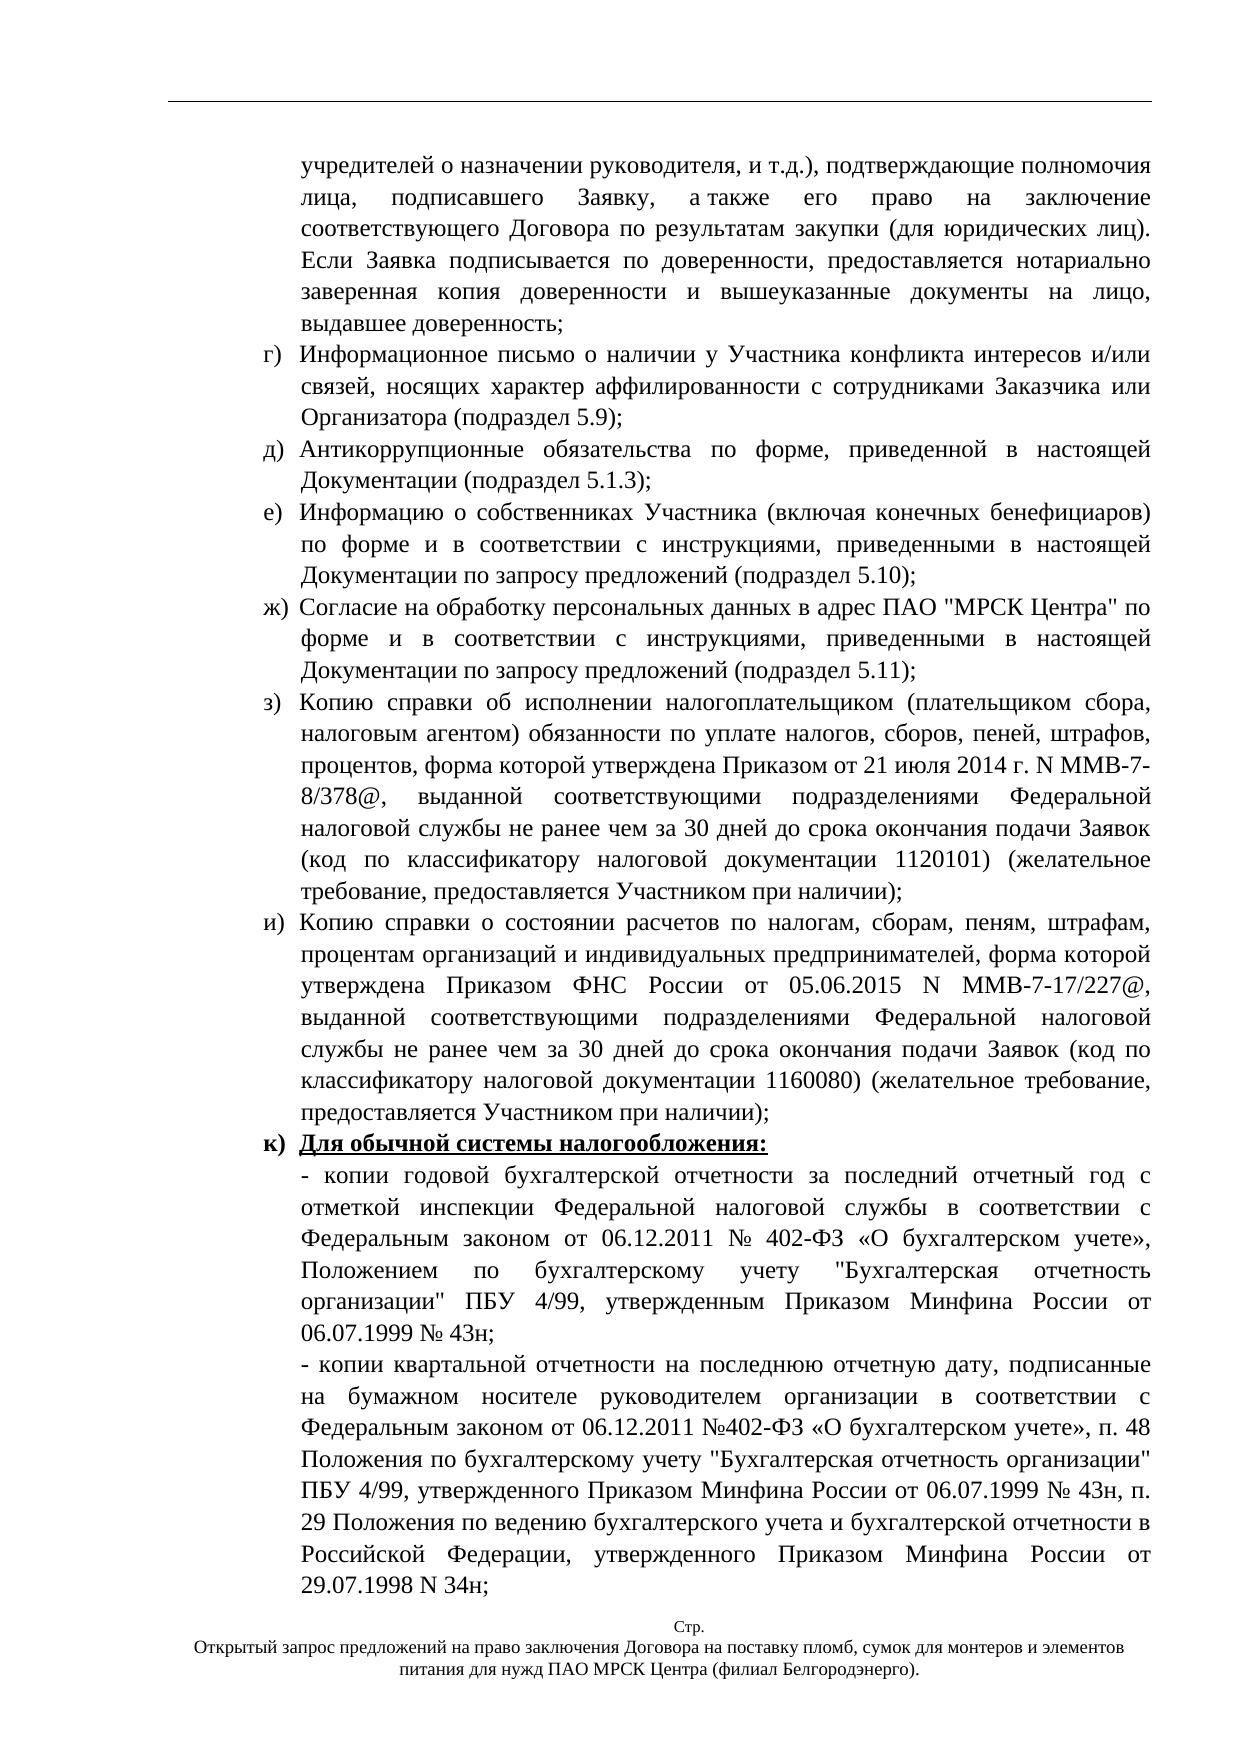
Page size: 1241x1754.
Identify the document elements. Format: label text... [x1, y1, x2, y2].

text - копии годовой бухгалтерской отчетности за последний отчетный год с отметкой инспекции Федеральной налоговой службы в соответствии с Федеральным законом от 06.12.2011 № 402-ФЗ «О бухгалтерском учете», Положением по бухгалтерскому учету "Бухгалтерская отчетность организации" ПБУ 4/99, утвержденным Приказом Минфина России от 06.07.1999 № 43н; [301, 1160, 1152, 1347]
list Копию справки об исполнении налогоплательщиком (плательщиком сбора, налоговым агентом) обязанности по уплате налогов, сборов, пеней, штрафов, процентов, форма которой утверждена Приказом от 21 июля 2014 г. N ММВ-7-8/378@, выданной соответствующими подразделениями Федеральной налоговой службы не ранее чем за 30 дней до срока окончания подачи Заявок (код по классификатору налоговой документации 1120101) (желательное требование, предоставляется Участником при наличии); [263, 687, 1152, 905]
text - копии квартальной отчетности на последнюю отчетную дату, подписанные на бумажном носителе руководителем организации в соответствии с Федеральным законом от 06.12.2011 №402-ФЗ «О бухгалтерском учете», п. 48 Положения по бухгалтерскому учету "Бухгалтерская отчетность организации" ПБУ 4/99, утвержденного Приказом Минфина России от 06.07.1999 № 43н, п. 29 Положения по ведению бухгалтерского учета и бухгалтерской отчетности в Российской Федерации, утвержденного Приказом Минфина России от 29.07.1998 N 34н; [301, 1349, 1152, 1599]
list Для обычной системы налогообложения: [263, 1128, 1152, 1157]
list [263, 150, 1152, 337]
list Копию справки о состоянии расчетов по налогам, сборам, пеням, штрафам, процентам организаций и индивидуальных предпринимателей, форма которой утверждена Приказом ФНС России от 05.06.2015 N ММВ-7-17/227@, выданной соответствующими подразделениями Федеральной налоговой службы не ранее чем за 30 дней до срока окончания подачи Заявок (код по классификатору налоговой документации 1160080) (желательное требование, предоставляется Участником при наличии); [263, 907, 1152, 1126]
